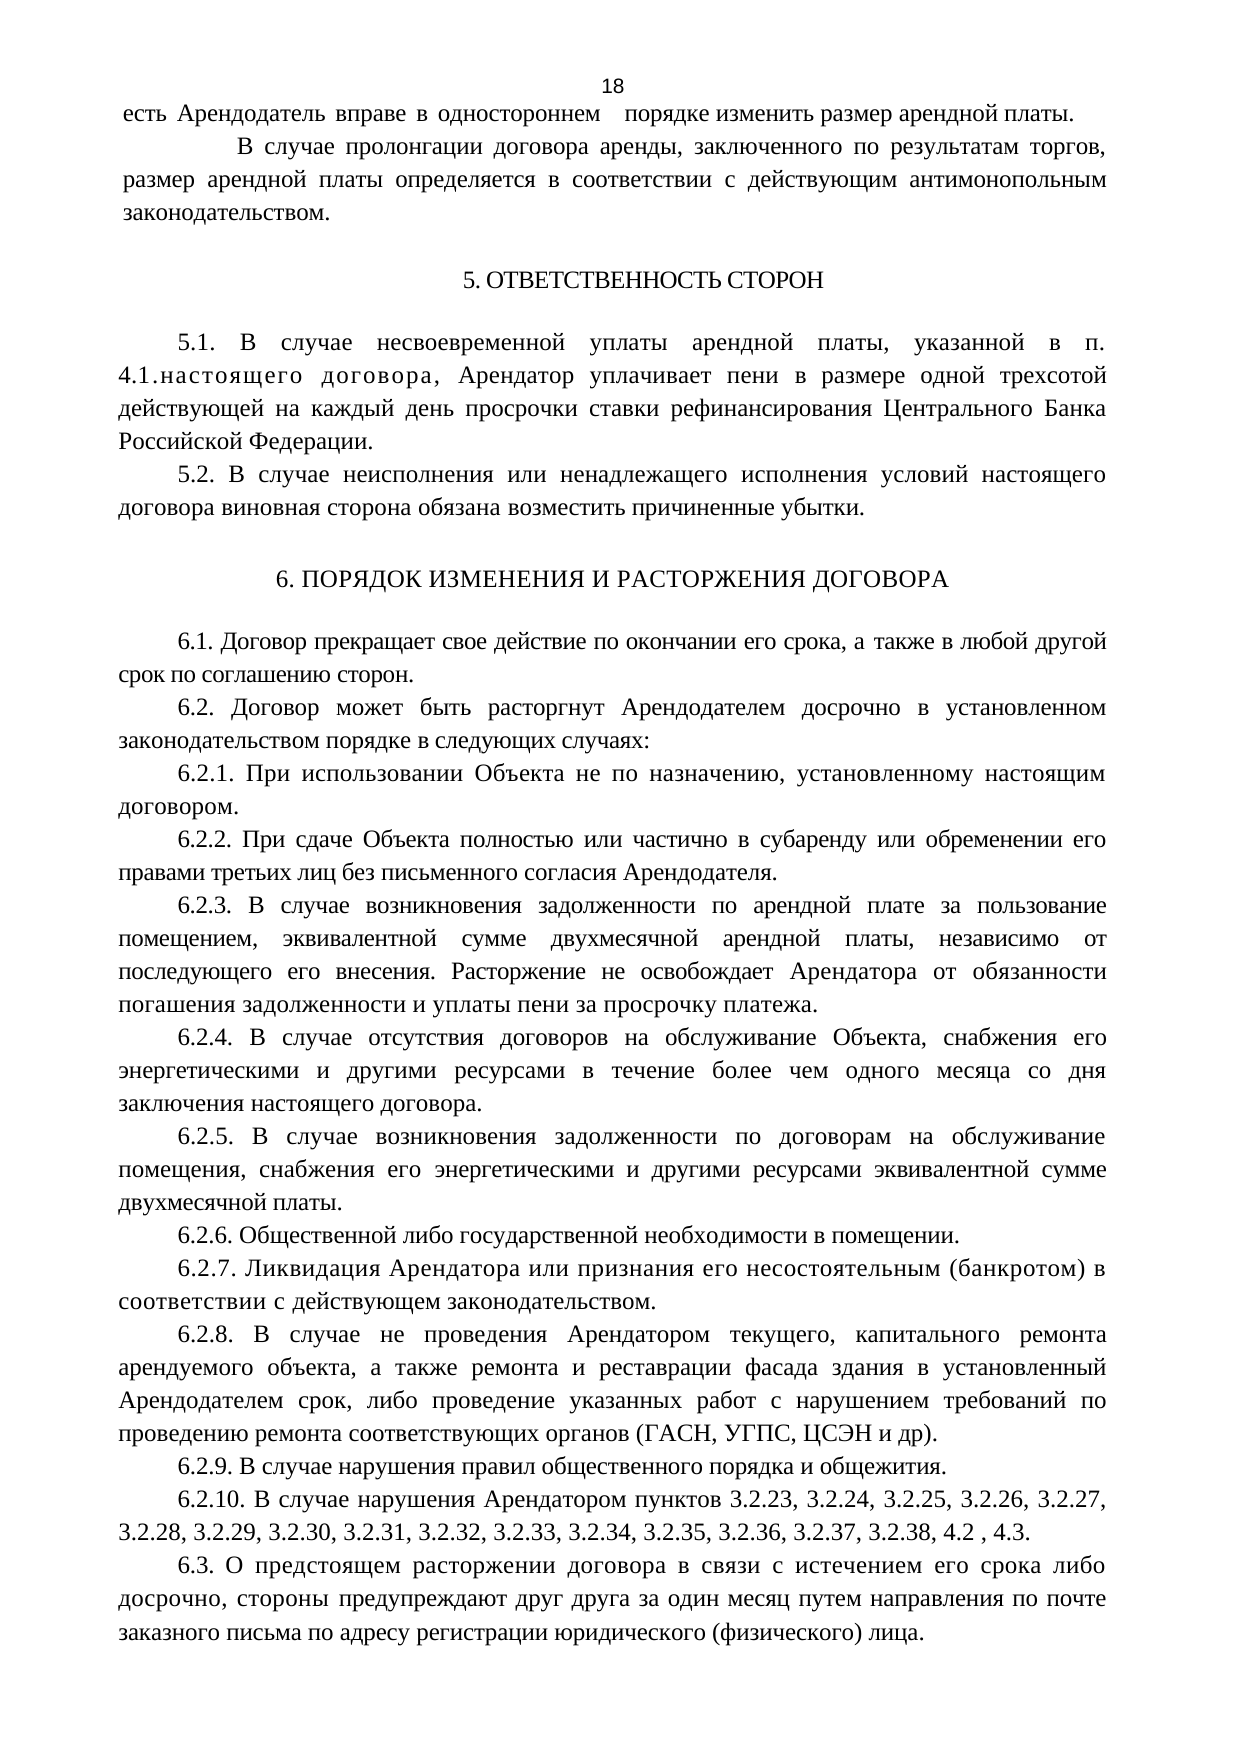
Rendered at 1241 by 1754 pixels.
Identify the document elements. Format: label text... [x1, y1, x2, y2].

text 6. ПОРЯДОК ИЗМЕНЕНИЯ И РАСТОРЖЕНИЯ ДОГОВОРА [118, 564, 1107, 593]
text 6.2.9. В случае нарушения правил общественного порядка и общежития. [156, 1451, 1107, 1480]
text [123, 98, 1107, 127]
text 6.3. О предстоящем расторжении договора в связи с истечением его срока либо досрочно, стороны предупреждают друг друга за один месяц путем направления по почте заказного письма по адресу регистрации юридического (физического) лица. [118, 1551, 1107, 1645]
text 6.2.5. В случае возникновения задолженности по договорам на обслуживание помещения, снабжения его энергетическими и другими ресурсами эквивалентной сумме двухмесячной платы. [118, 1121, 1107, 1216]
text 6.2.4. В случае отсутствия договоров на обслуживание Объекта, снабжения его энергетическими и другими ресурсами в течение более чем одного месяца со дня заключения настоящего договора. [118, 1022, 1107, 1117]
text 6.1. Договор прекращает свое действие по окончании его срока, а также в любой другой срок по соглашению сторон. [118, 626, 1107, 688]
text 6.2.10. В случае нарушения Арендатором пунктов 3.2.23, 3.2.24, 3.2.25, 3.2.26, 3.2.27, 3.2.28, 3.2.29, 3.2.30, 3.2.31, 3.2.32, 3.2.33, 3.2.34, 3.2.35, 3.2.36, 3.2.37, 3.2.38, 4.2 , 4.3. [118, 1484, 1107, 1546]
text В случае пролонгации договора аренды, заключенного по результатам торгов, размер арендной платы определяется в соответствии с действующим антимонопольным законодательством. [123, 131, 1107, 226]
text 6.2.2. При сдаче Объекта полностью или частично в субаренду или обременении его правами третьих лиц без письменного согласия Арендодателя. [118, 824, 1107, 886]
text 5. ОТВЕТСТВЕННОСТЬ СТОРОН [121, 265, 1107, 294]
text 5.1. В случае несвоевременной уплаты арендной платы, указанной в п. 4.1.настоящего договора, Арендатор уплачивает пени в размере одной трехсотой действующей на каждый день просрочки ставки рефинансирования Центрального Банка Российской Федерации. [118, 327, 1107, 455]
text 6.2.1. При использовании Объекта не по назначению, установленному настоящим договором. [118, 758, 1107, 820]
text 6.2.6. Общественной либо государственной необходимости в помещении. [156, 1220, 1107, 1249]
text 6.2. Договор может быть расторгнут Арендодателем досрочно в установленном законодательством порядке в следующих случаях: [118, 692, 1107, 754]
text 6.2.3. В случае возникновения задолженности по арендной плате за пользование помещением, эквивалентной сумме двухмесячной арендной платы, независимо от последующего его внесения. Расторжение не освобождает Арендатора от обязанности погашения задолженности и уплаты пени за просрочку платежа. [118, 890, 1107, 1018]
text 6.2.8. В случае не проведения Арендатором текущего, капитального ремонта арендуемого объекта, а также ремонта и реставрации фасада здания в установленный Арендодателем срок, либо проведение указанных работ с нарушением требований по проведению ремонта соответствующих органов (ГАСН, УГПС, ЦСЭН и др). [118, 1319, 1107, 1447]
text 6.2.7. Ликвидация Арендатора или признания его несостоятельным (банкротом) в соответствии с действующем законодательством. [118, 1253, 1107, 1315]
text 5.2. В случае неисполнения или ненадлежащего исполнения условий настоящего договора виновная сторона обязана возместить причиненные убытки. [118, 459, 1107, 521]
